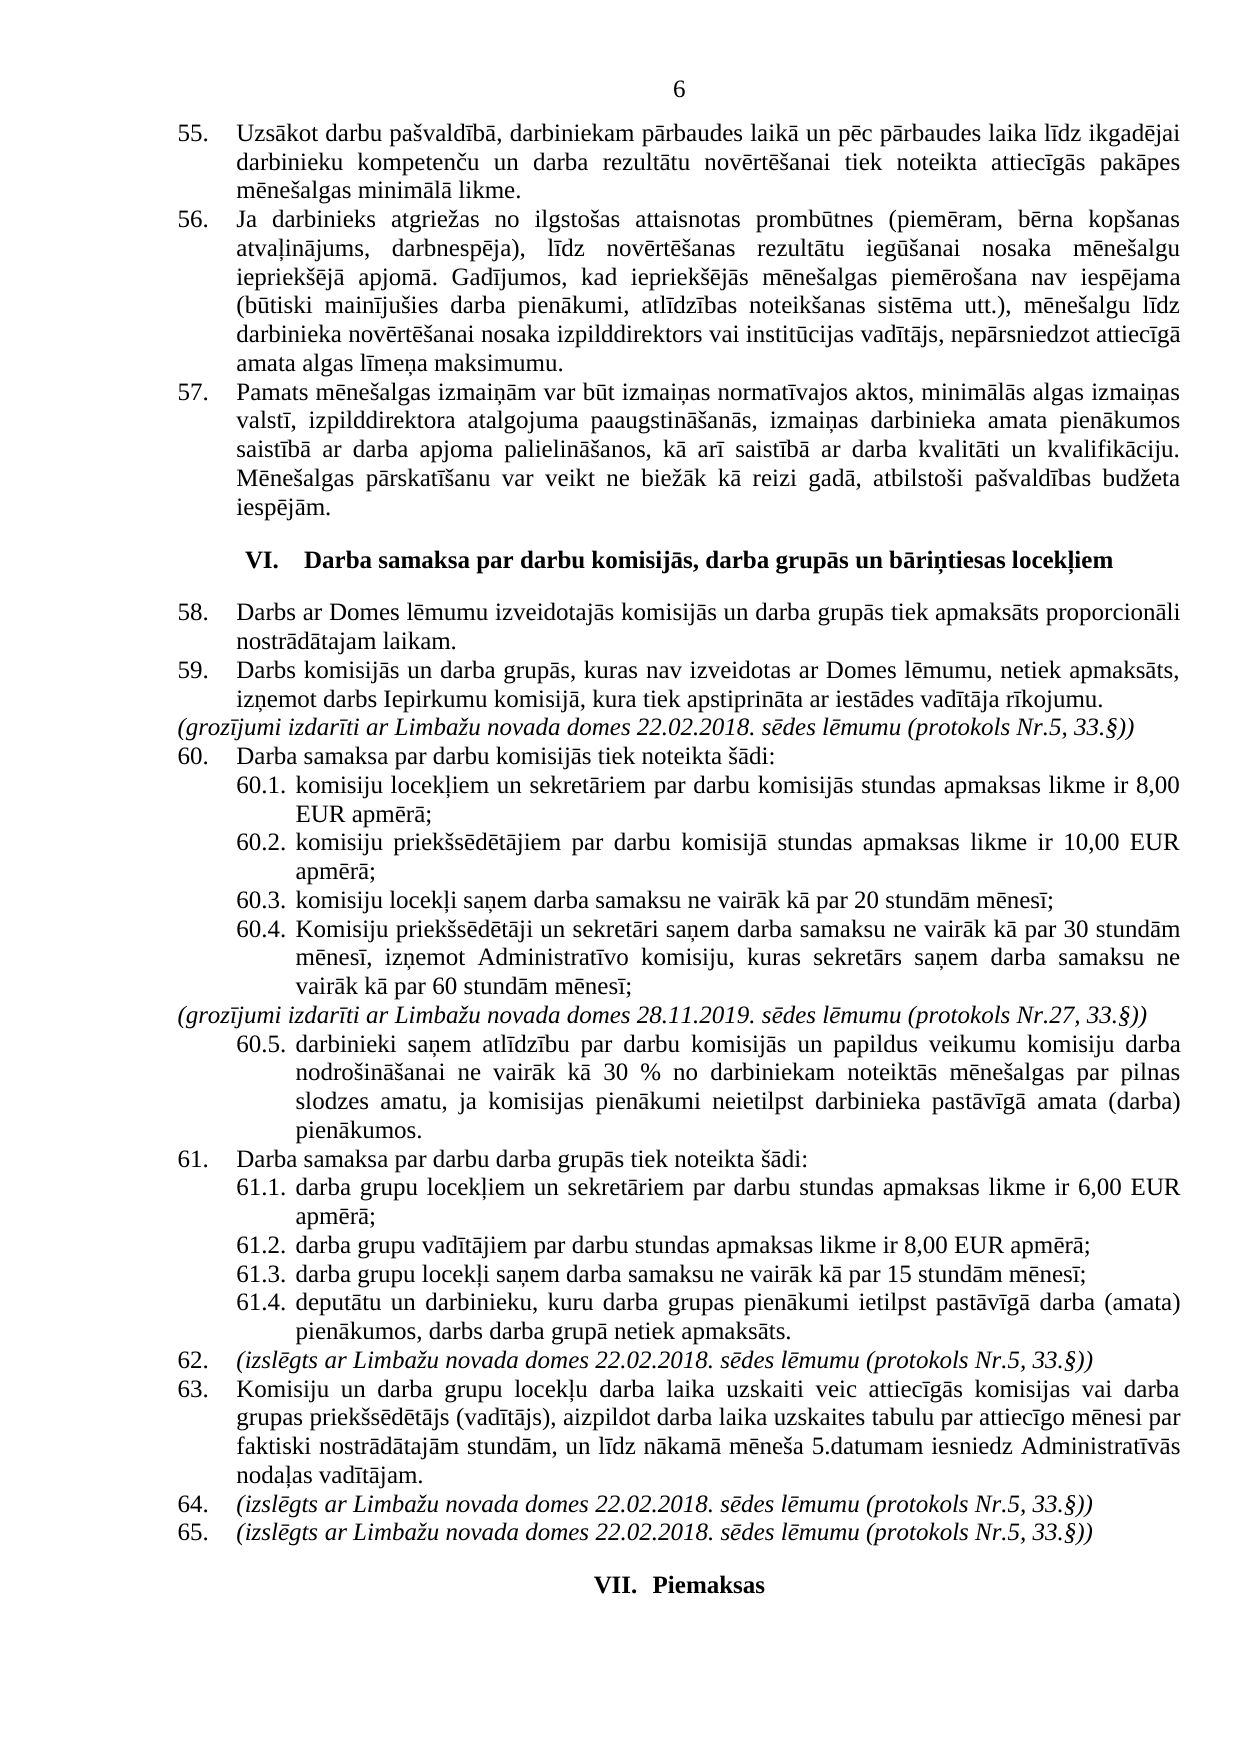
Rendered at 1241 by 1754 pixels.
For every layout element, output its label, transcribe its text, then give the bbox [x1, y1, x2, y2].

list Komisiju priekšsēdētāji un sekretāri saņem darba samaksu ne vairāk kā par 30 stundām mēnesī, izņemot Administratīvo komisiju, kuras sekretārs saņem darba samaksu ne vairāk kā par 60 stundām mēnesī; [236, 914, 1181, 1000]
list deputātu un darbinieku, kuru darba grupas pienākumi ietilpst pastāvīgā darba (amata) pienākumos, darbs darba grupā netiek apmaksāts. [236, 1287, 1181, 1345]
text (grozījumi izdarīti ar Limbažu novada domes 22.02.2018. sēdes lēmumu (protokols Nr.5, 33.§)) [177, 712, 1181, 741]
list Darba samaksa par darbu darba grupās tiek noteikta šādi: [177, 1144, 1181, 1172]
list (izslēgts ar Limbažu novada domes 22.02.2018. sēdes lēmumu (protokols Nr.5, 33.§)) [177, 1345, 1181, 1374]
list darbinieki saņem atlīdzību par darbu komisijās un papildus veikumu komisiju darba nodrošināšanai ne vairāk kā 30 % no darbiniekam noteiktās mēnešalgas par pilnas slodzes amatu, ja komisijas pienākumi neietilpst darbinieka pastāvīgā amata (darba) pienākumos. [236, 1029, 1181, 1144]
list Pamats mēnešalgas izmaiņām var būt izmaiņas normatīvajos aktos, minimālās algas izmaiņas valstī, izpilddirektora atalgojuma paaugstināšanās, izmaiņas darbinieka amata pienākumos saistībā ar darba apjoma palielināšanos, kā arī saistībā ar darba kvalitāti un kvalifikāciju. Mēnešalgas pārskatīšanu var veikt ne biežāk kā reizi gadā, atbilstoši pašvaldības budžeta iespējām. [177, 377, 1181, 521]
list (izslēgts ar Limbažu novada domes 22.02.2018. sēdes lēmumu (protokols Nr.5, 33.§)) [177, 1489, 1181, 1517]
list Piemaksas [177, 1570, 1181, 1599]
list Uzsākot darbu pašvaldībā, darbiniekam pārbaudes laikā un pēc pārbaudes laika līdz ikgadējai darbinieku kompetenču un darba rezultātu novērtēšanai tiek noteikta attiecīgās pakāpes mēnešalgas minimālā likme. [177, 118, 1181, 204]
list Darbs ar Domes lēmumu izveidotajās komisijās un darba grupās tiek apmaksāts proporcionāli nostrādātajam laikam. [177, 597, 1181, 655]
list Ja darbinieks atgriežas no ilgstošas attaisnotas prombūtnes (piemēram, bērna kopšanas atvaļinājums, darbnespēja), līdz novērtēšanas rezultātu iegūšanai nosaka mēnešalgu iepriekšējā apjomā. Gadījumos, kad iepriekšējās mēnešalgas piemērošana nav iespējama (būtiski mainījušies darba pienākumi, atlīdzības noteikšanas sistēma utt.), mēnešalgu līdz darbinieka novērtēšanai nosaka izpilddirektors vai institūcijas vadītājs, nepārsniedzot attiecīgā amata algas līmeņa maksimumu. [177, 204, 1181, 377]
list komisiju locekļi saņem darba samaksu ne vairāk kā par 20 stundām mēnesī; [236, 885, 1181, 914]
list Darba samaksa par darbu komisijās tiek noteikta šādi: [177, 741, 1181, 770]
list Komisiju un darba grupu locekļu darba laika uzskaiti veic attiecīgās komisijas vai darba grupas priekšsēdētājs (vadītājs), aizpildot darba laika uzskaites tabulu par attiecīgo mēnesi par faktiski nostrādātajām stundām, un līdz nākamā mēneša 5.datumam iesniedz Administratīvās nodaļas vadītājam. [177, 1374, 1181, 1489]
list darba grupu locekļi saņem darba samaksu ne vairāk kā par 15 stundām mēnesī; [236, 1259, 1181, 1287]
list Darbs komisijās un darba grupās, kuras nav izveidotas ar Domes lēmumu, netiek apmaksāts, izņemot darbs Iepirkumu komisijā, kura tiek apstiprināta ar iestādes vadītāja rīkojumu. [177, 655, 1181, 712]
list darba grupu locekļiem un sekretāriem par darbu stundas apmaksas likme ir 6,00 EUR apmērā; [236, 1172, 1181, 1230]
list (izslēgts ar Limbažu novada domes 22.02.2018. sēdes lēmumu (protokols Nr.5, 33.§)) [177, 1517, 1181, 1546]
list darba grupu vadītājiem par darbu stundas apmaksas likme ir 8,00 EUR apmērā; [236, 1230, 1181, 1259]
list komisiju locekļiem un sekretāriem par darbu komisijās stundas apmaksas likme ir 8,00 EUR apmērā; [236, 770, 1181, 827]
list komisiju priekšsēdētājiem par darbu komisijā stundas apmaksas likme ir 10,00 EUR apmērā; [236, 827, 1181, 885]
text (grozījumi izdarīti ar Limbažu novada domes 28.11.2019. sēdes lēmumu (protokols Nr.27, 33.§)) [177, 1000, 1181, 1029]
list Darba samaksa par darbu komisijās, darba grupās un bāriņtiesas locekļiem [177, 545, 1181, 573]
